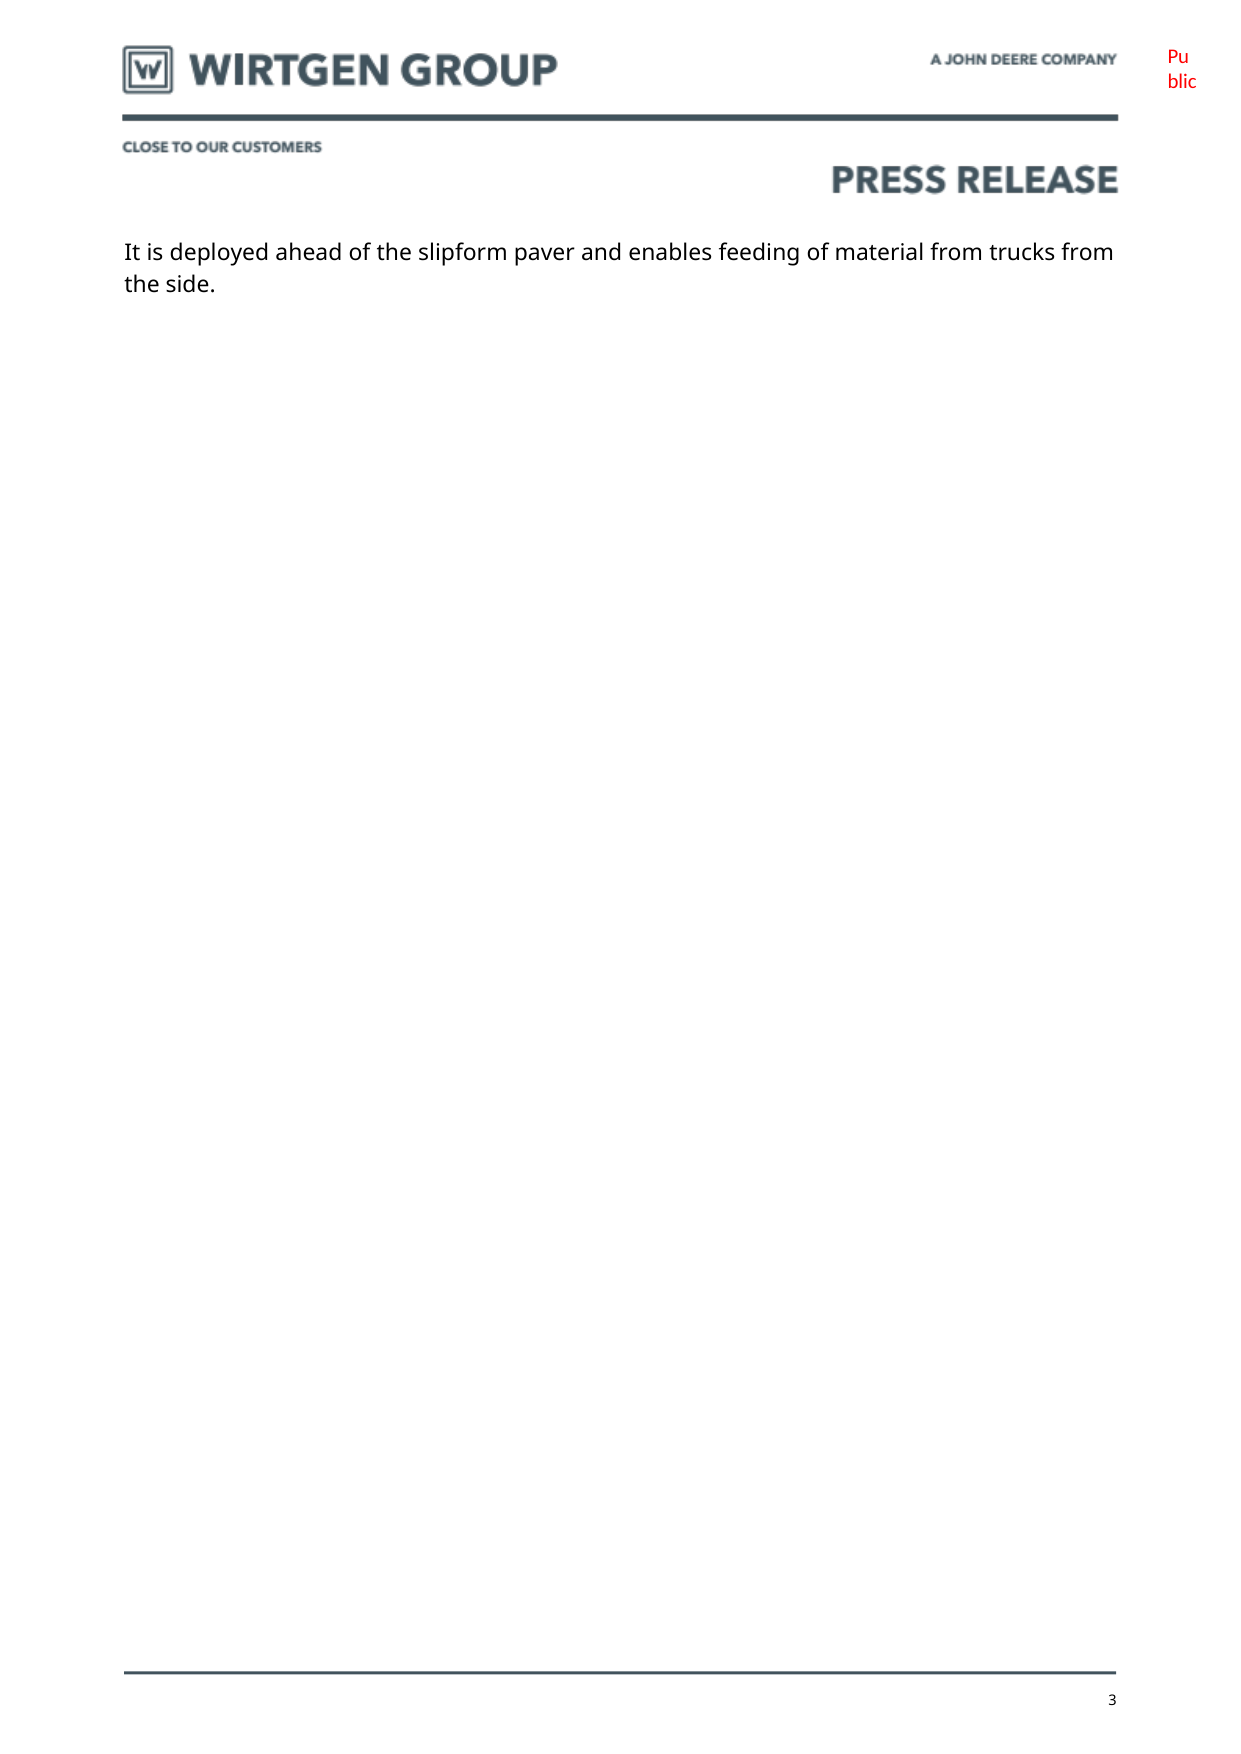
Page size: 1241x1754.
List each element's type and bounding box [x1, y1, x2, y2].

text [124, 236, 1116, 299]
